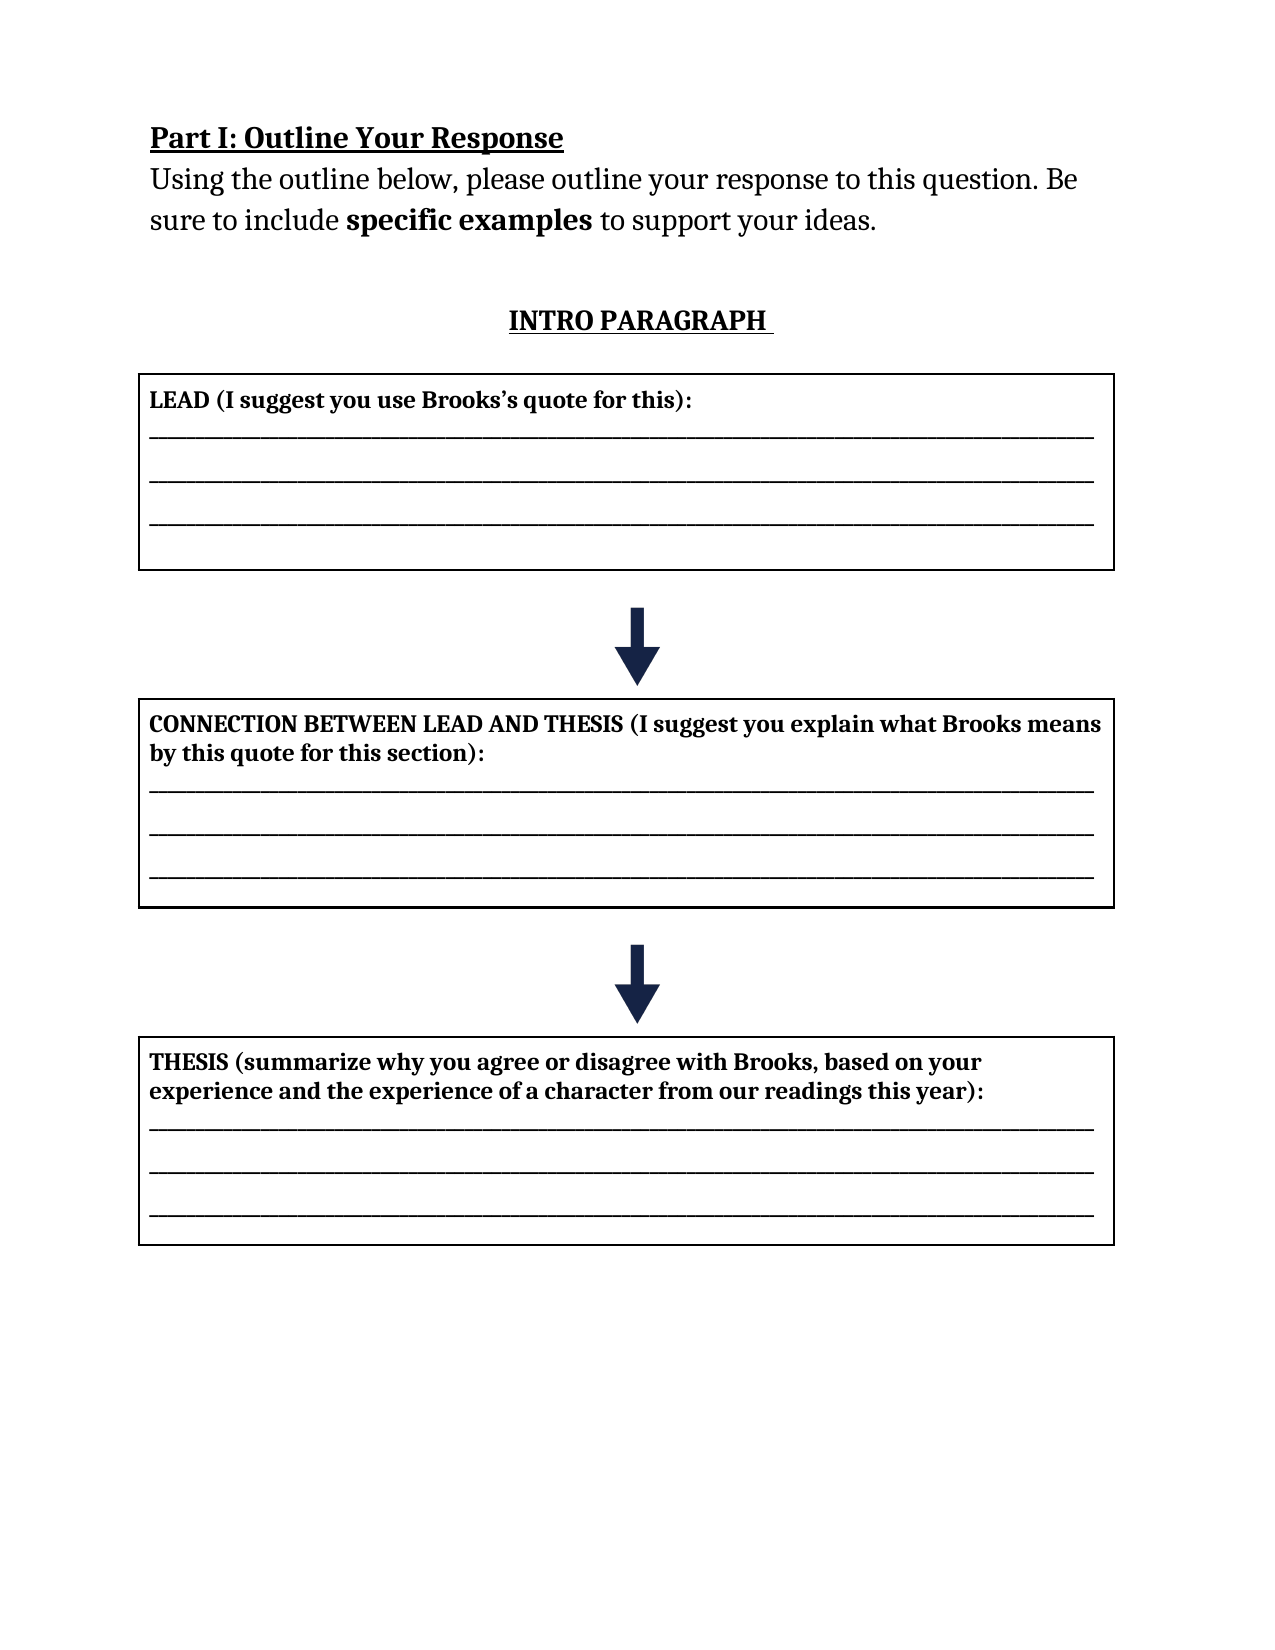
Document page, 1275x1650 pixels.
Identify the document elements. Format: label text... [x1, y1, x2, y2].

text INTRO PARAGRAPH [150, 304, 1125, 338]
text Part I: Outline Your Response [150, 120, 1125, 156]
table_header CONNECTION BETWEEN LEAD AND THESIS (I suggest you explain what Brooks means by this quote for this section): ______________________________________________________________________________________________________ ______________________________________________________________________________________________________ ______________________________________________________________________________________________________ [140, 700, 1113, 906]
picture [591, 601, 684, 694]
table_header LEAD (I suggest you use Brooks’s quote for this): ______________________________________________________________________________________________________ ______________________________________________________________________________________________________ ______________________________________________________________________________________________________ [140, 375, 1113, 569]
table_header THESIS (summarize why you agree or disagree with Brooks, based on your experience and the experience of a character from our readings this year): ______________________________________________________________________________________________________ ______________________________________________________________________________________________________ ______________________________________________________________________________________________________ [140, 1038, 1113, 1244]
picture [591, 938, 684, 1032]
text Using the outline below, please outline your response to this question. Be sure to include specific examples to support your ideas. [150, 161, 1125, 238]
